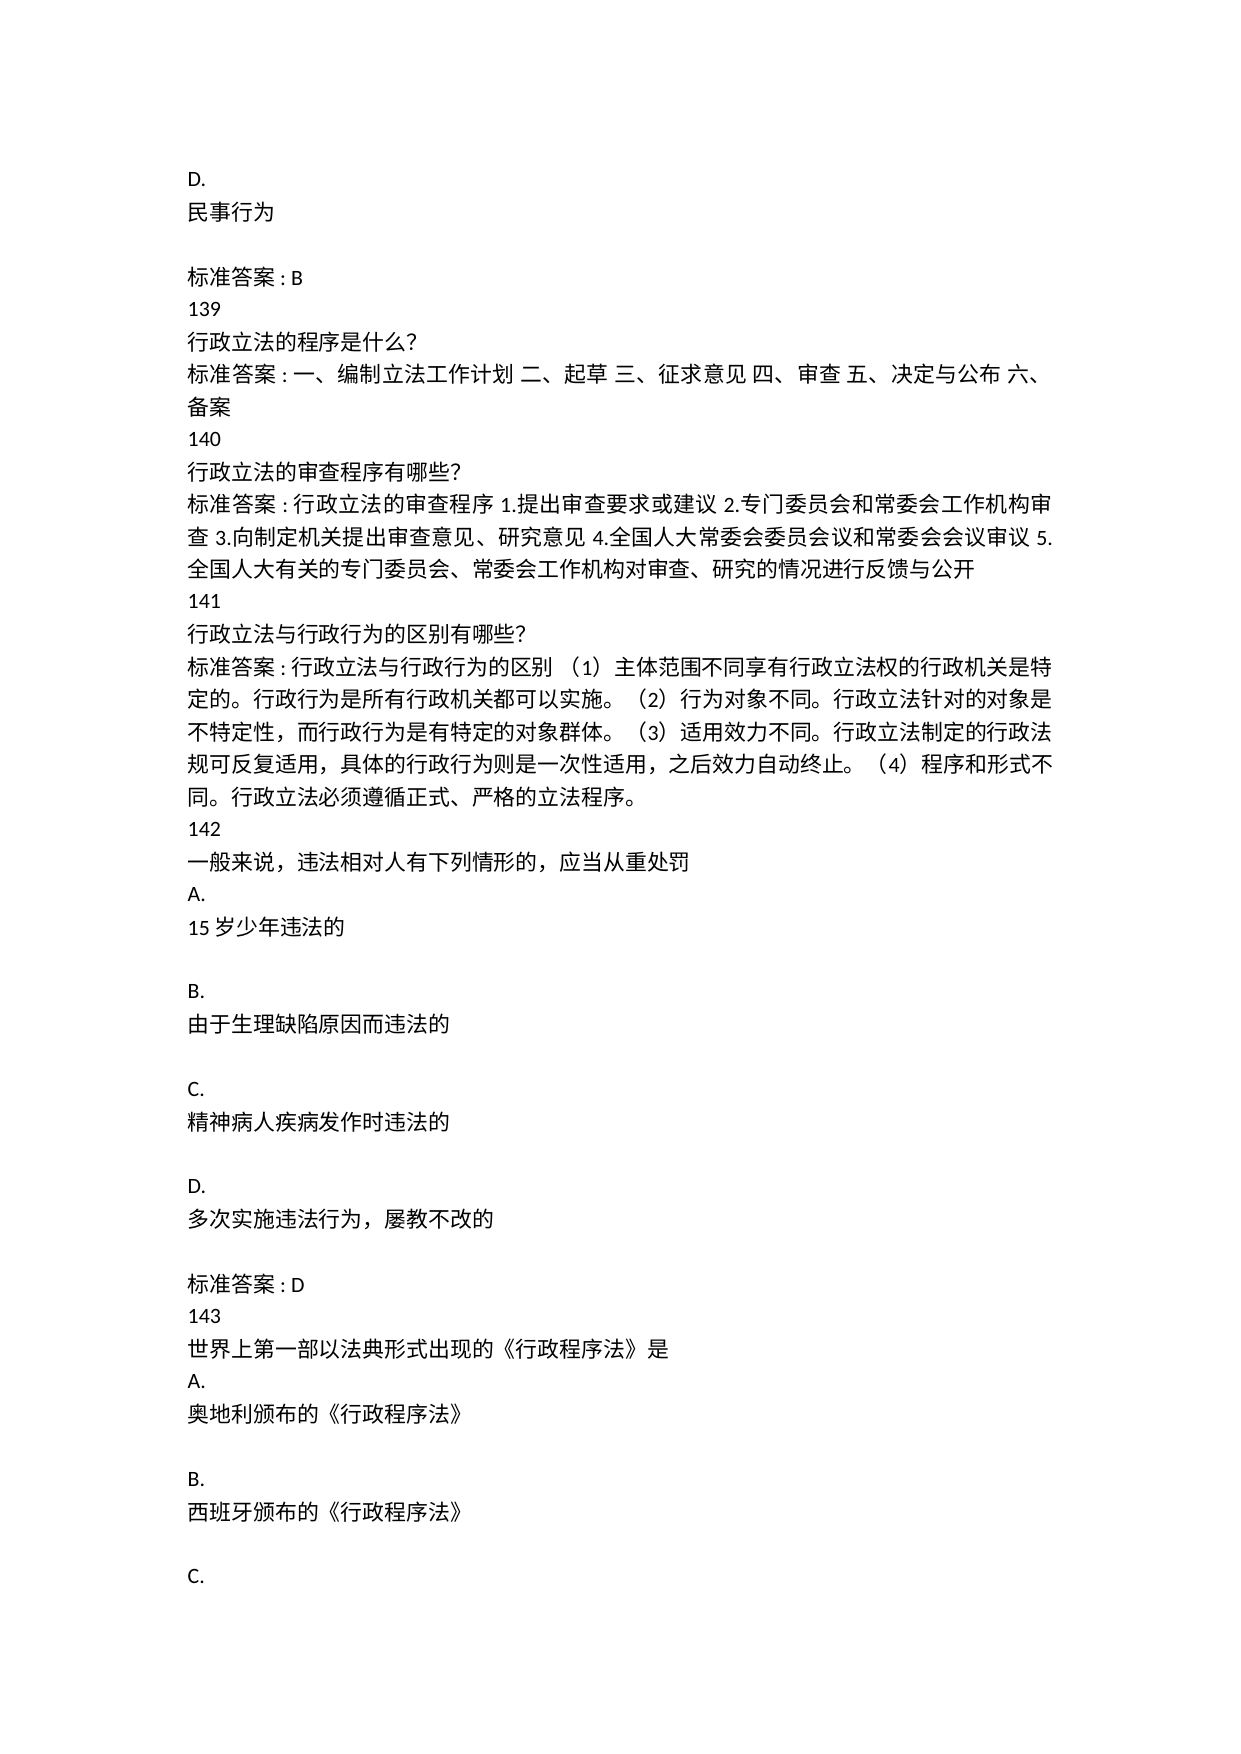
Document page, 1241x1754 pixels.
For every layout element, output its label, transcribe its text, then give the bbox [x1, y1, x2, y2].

text 标准答案 : D [187, 1267, 1053, 1299]
text 民事行为 [187, 194, 1053, 227]
text 标准答案 : 行政立法与行政行为的区别 （1）主体范围不同享有行政立法权的行政机关是特定的。行政行为是所有行政机关都可以实施。（2）行为对象不同。行政立法针对的对象是不特定性，而行政行为是有特定的对象群体。（3）适用效力不同。行政立法制定的行政法规可反复适用，具体的行政行为则是一次性适用，之后效力自动终止。（4）程序和形式不同。行政立法必须遵循正式、严格的立法程序。 [187, 649, 1053, 812]
text A. [187, 1364, 1053, 1397]
text 标准答案 : 一、编制立法工作计划 二、起草 三、征求意见 四、审查 五、决定与公布 六、备案 [187, 357, 1053, 422]
text 一般来说，违法相对人有下列情形的，应当从重处罚 [187, 844, 1053, 877]
text 世界上第一部以法典形式出现的《行政程序法》是 [187, 1332, 1053, 1364]
text B. [187, 974, 1053, 1007]
text 143 [187, 1299, 1053, 1332]
text 多次实施违法行为，屡教不改的 [187, 1202, 1053, 1234]
text C. [187, 1559, 1053, 1592]
text 行政立法的审查程序有哪些？ [187, 454, 1053, 487]
text D. [187, 1169, 1053, 1202]
text 精神病人疾病发作时违法的 [187, 1104, 1053, 1137]
text 139 [187, 292, 1053, 324]
text 奥地利颁布的《行政程序法》 [187, 1397, 1053, 1429]
text 140 [187, 422, 1053, 454]
text B. [187, 1462, 1053, 1494]
text 西班牙颁布的《行政程序法》 [187, 1494, 1053, 1527]
text 标准答案 : B [187, 259, 1053, 292]
text 142 [187, 812, 1053, 844]
text 行政立法的程序是什么？ [187, 324, 1053, 357]
text 141 [187, 584, 1053, 617]
text 15岁少年违法的 [187, 909, 1053, 942]
text A. [187, 877, 1053, 909]
text 标准答案 : 行政立法的审查程序 1.提出审查要求或建议 2.专门委员会和常委会工作机构审查 3.向制定机关提出审查意见、研究意见 4.全国人大常委会委员会议和常委会会议审议 5.全国人大有关的专门委员会、常委会工作机构对审查、研究的情况进行反馈与公开 [187, 487, 1053, 584]
text 行政立法与行政行为的区别有哪些？ [187, 617, 1053, 649]
text 由于生理缺陷原因而违法的 [187, 1007, 1053, 1039]
text C. [187, 1072, 1053, 1104]
text D. [187, 162, 1053, 194]
